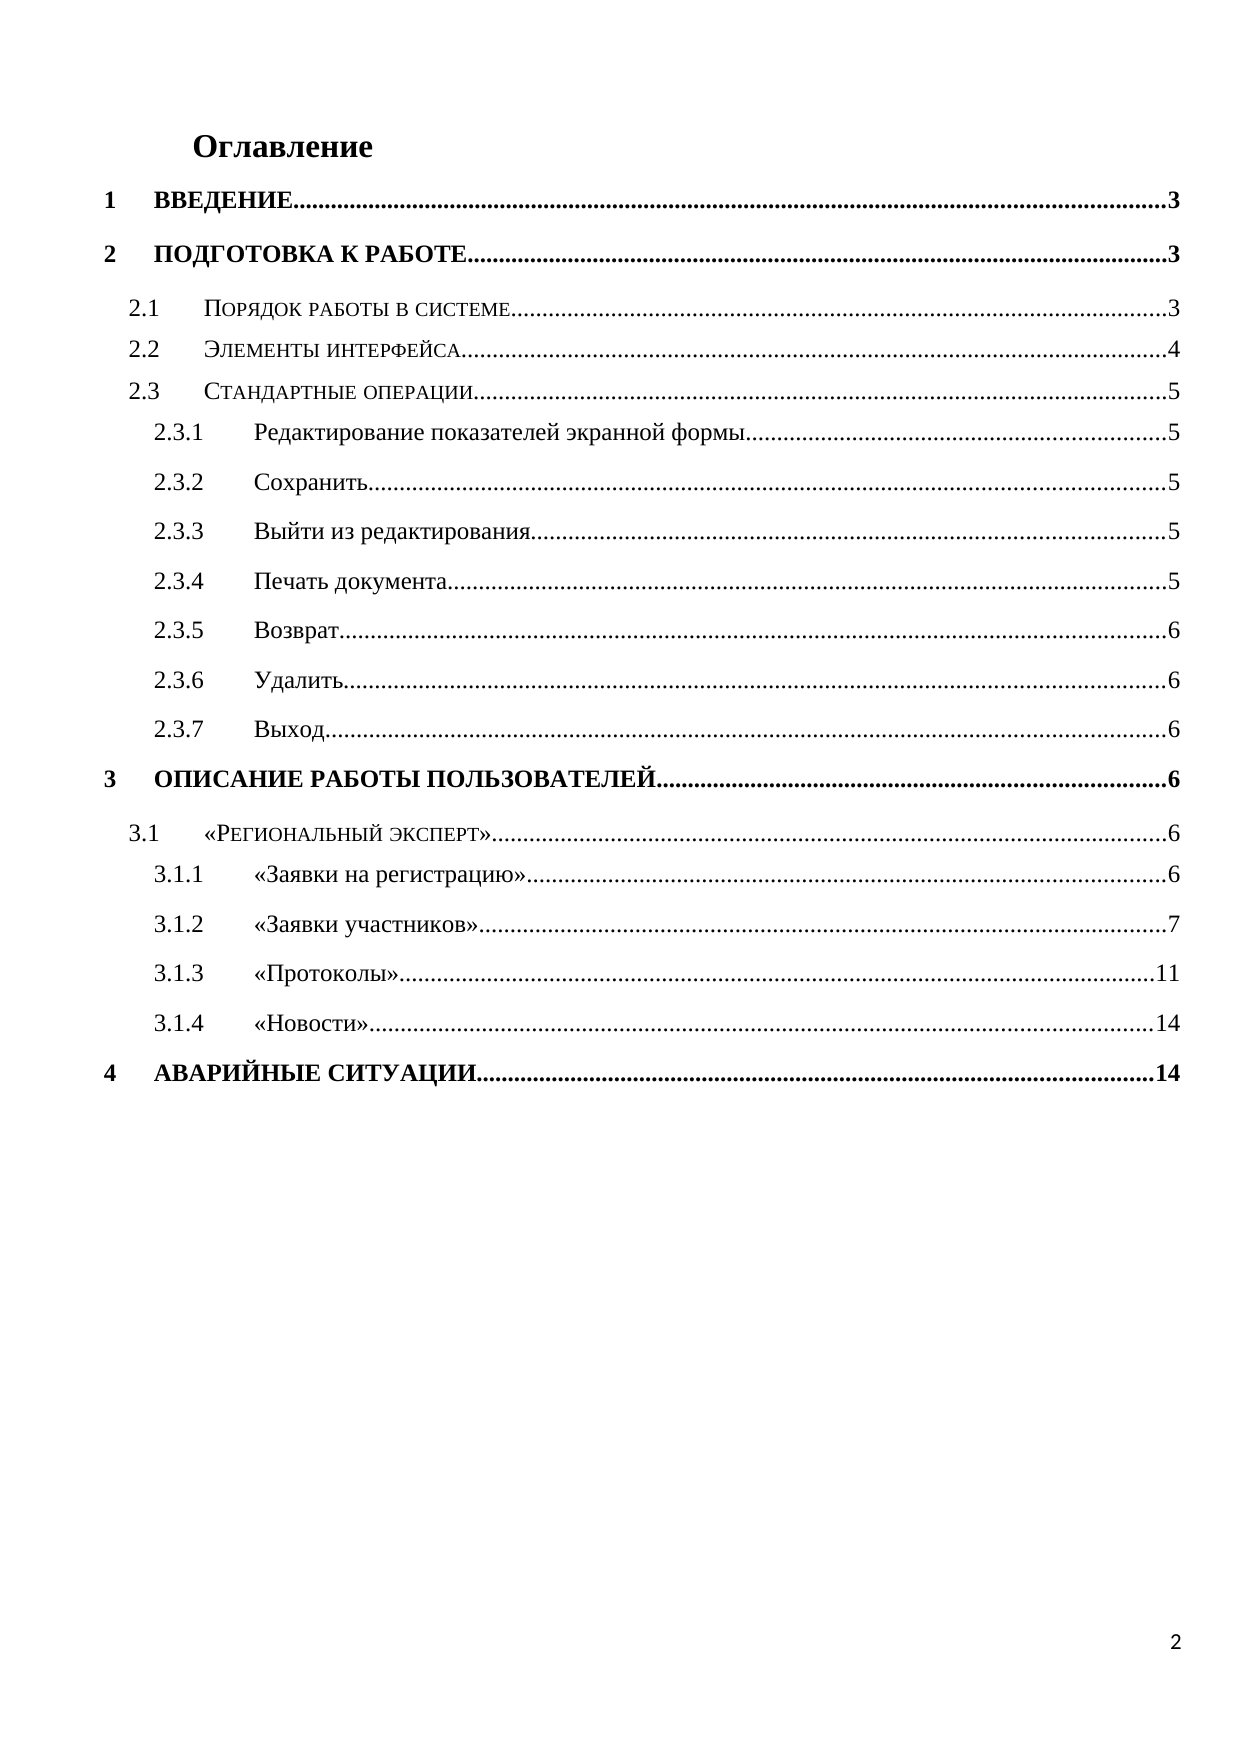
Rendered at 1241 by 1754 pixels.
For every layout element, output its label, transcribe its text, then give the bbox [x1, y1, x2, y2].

text 3.1.4 «Новости» 14 [154, 1008, 1181, 1037]
text 3.1.1 «Заявки на регистрацию» 6 [154, 859, 1181, 888]
text 1 Введение 3 [103, 186, 1181, 214]
text 2.3.2 Сохранить 5 [154, 467, 1181, 495]
text 3.1.3 «Протоколы» 11 [154, 958, 1181, 987]
text 2.2 Элементы интерфейса 4 [128, 334, 1181, 363]
text 4 Аварийные ситуации 14 [103, 1058, 1181, 1086]
text 2.3.3 Выйти из редактирования 5 [154, 516, 1181, 545]
text 3 Описание работы пользователей 6 [103, 764, 1181, 793]
text 2.3.6 Удалить 6 [154, 665, 1181, 694]
text Оглавление [103, 126, 1181, 165]
text 2.3.1 Редактирование показателей экранной формы 5 [154, 417, 1181, 446]
text 2.1 Порядок работы в системе 3 [128, 293, 1181, 322]
text 2 Подготовка к работе 3 [103, 239, 1181, 268]
text 2.3 Стандартные операции 5 [128, 376, 1181, 404]
text 2.3.4 Печать документа 5 [154, 566, 1181, 594]
text 2.3.7 Выход 6 [154, 714, 1181, 743]
text 3.1.2 «Заявки участников» 7 [154, 909, 1181, 938]
text 2.3.5 Возврат 6 [154, 615, 1181, 644]
text 3.1 «Региональный эксперт» 6 [128, 818, 1181, 847]
